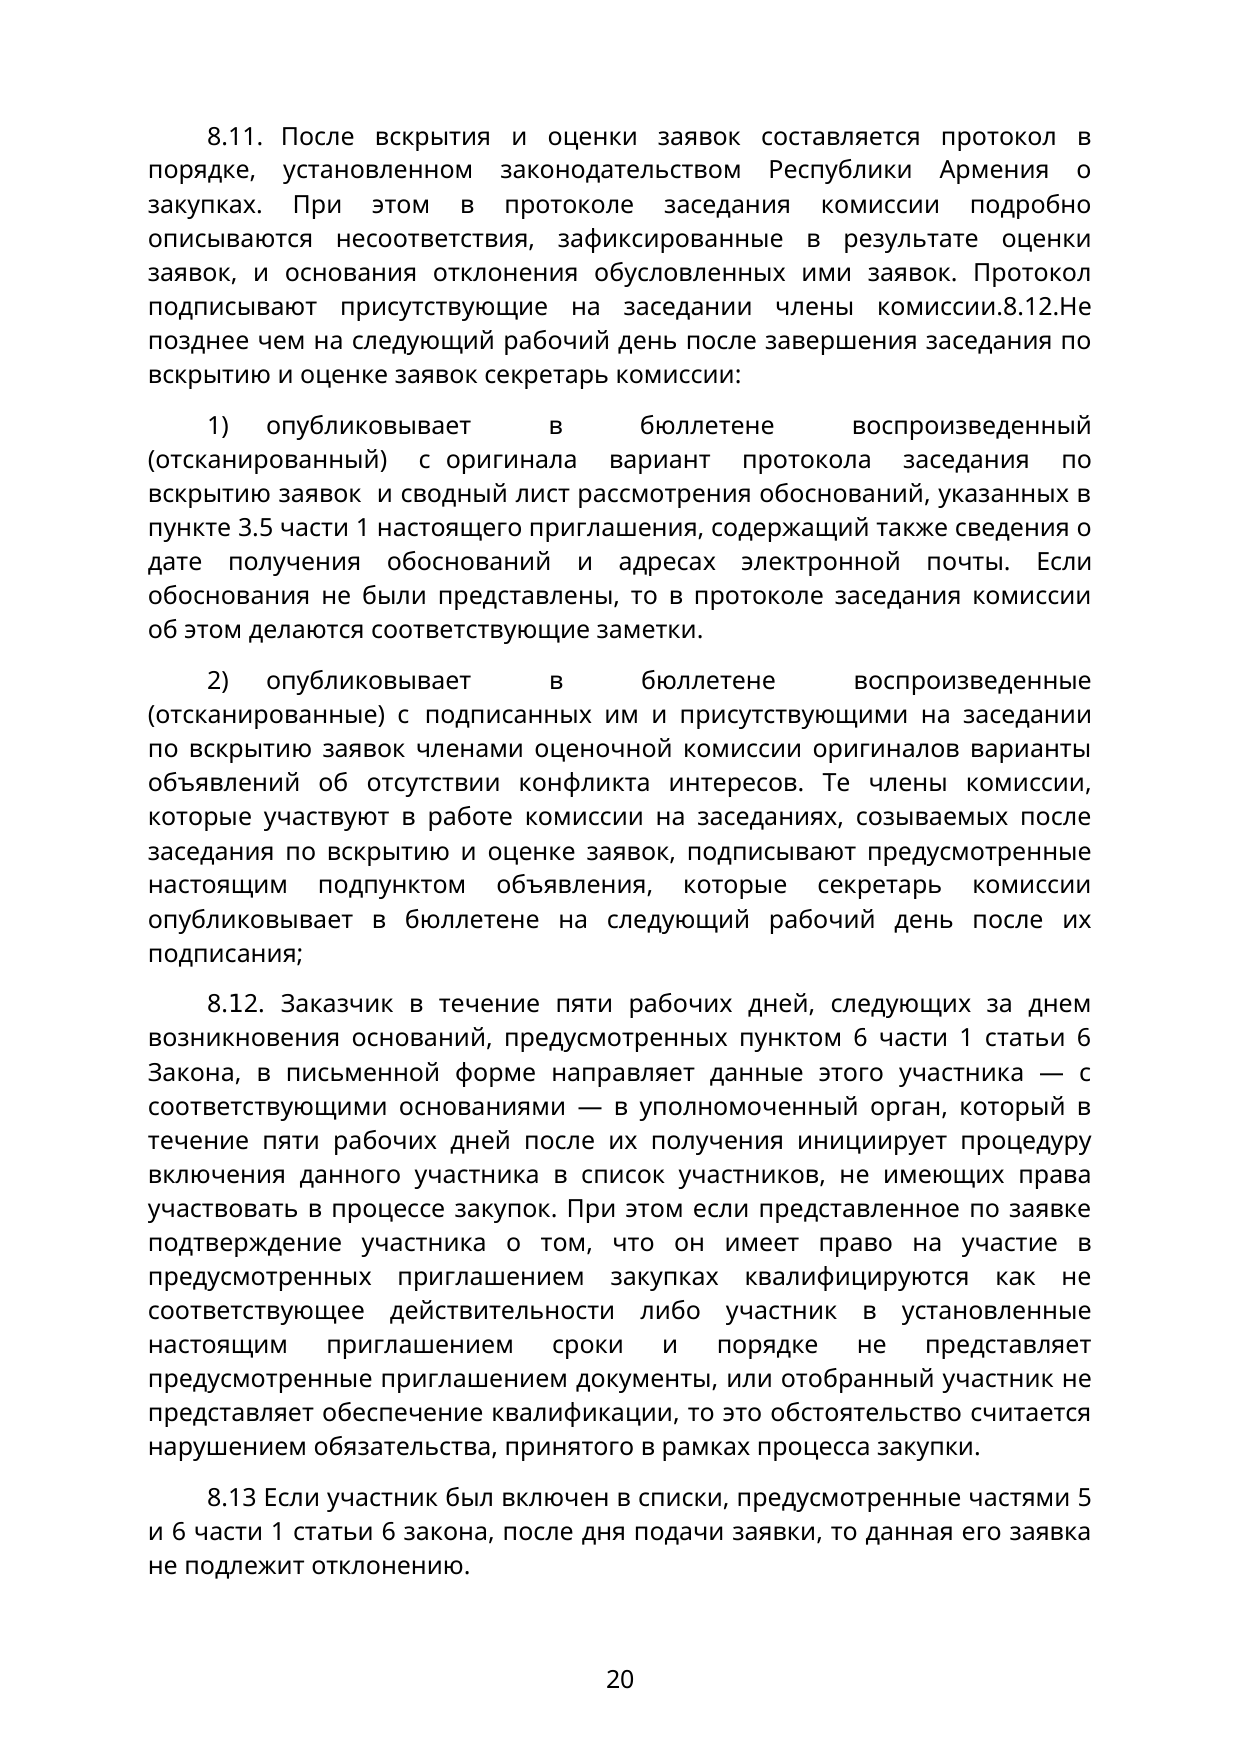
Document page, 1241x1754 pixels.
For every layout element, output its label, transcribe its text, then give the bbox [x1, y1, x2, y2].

text 8.12. Заказчик в течение пяти рабочих дней, следующих за днем возникновения оснований, предусмотренных пунктом 6 части 1 статьи 6 Закона, в письменной форме направляет данные этого участника — с соответствующими основаниями — в уполномоченный орган, который в течение пяти рабочих дней после их получения инициирует процедуру включения данного участника в список участников, не имеющих права участвовать в процессе закупок. При этом если представленное по заявке подтверждение участника о том, что он имеет право на участие в предусмотренных приглашением закупках квалифицируются как не соответствующее действительности либо участник в установленные настоящим приглашением сроки и порядке не представляет предусмотренные приглашением документы, или отобранный участник не представляет обеспечение квалификации, то это обстоятельство считается нарушением обязательства, принятого в рамках процесса закупки. [148, 986, 1092, 1463]
text 8.13 Если участник был включен в списки, предусмотренные частями 5 и 6 части 1 статьи 6 закона, после дня подачи заявки, то данная его заявка не подлежит отклонению. [148, 1479, 1092, 1582]
text 1) опубликовывает в бюллетене воспроизведенный (отсканированный) с оригинала вариант протокола заседания по вскрытию заявок и сводный лист рассмотрения обоснований, указанных в пункте 3.5 части 1 настоящего приглашения, содержащий также сведения о дате получения обоснований и адресах электронной почты. Если обоснования не были представлены, то в протоколе заседания комиссии об этом делаются соответствующие заметки. [148, 407, 1092, 646]
text 2) опубликовывает в бюллетене воспроизведенные (отсканированные) с подписанных им и присутствующими на заседании по вскрытию заявок членами оценочной комиссии оригиналов варианты объявлений об отсутствии конфликта интересов. Те члены комиссии, которые участвуют в работе комиссии на заседаниях, созываемых после заседания по вскрытию и оценке заявок, подписывают предусмотренные настоящим подпунктом объявления, которые секретарь комиссии опубликовывает в бюллетене на следующий рабочий день после их подписания; [148, 663, 1092, 969]
text 8.11. После вскрытия и оценки заявок составляется протокол в порядке, установленном законодательством Республики Армения о закупках. При этом в протоколе заседания комиссии подробно описываются несоответствия, зафиксированные в результате оценки заявок, и основания отклонения обусловленных ими заявок. Протокол подписывают присутствующие на заседании члены комиссии.8.12.Не позднее чем на следующий рабочий день после завершения заседания по вскрытию и оценке заявок секретарь комиссии: [148, 118, 1092, 391]
